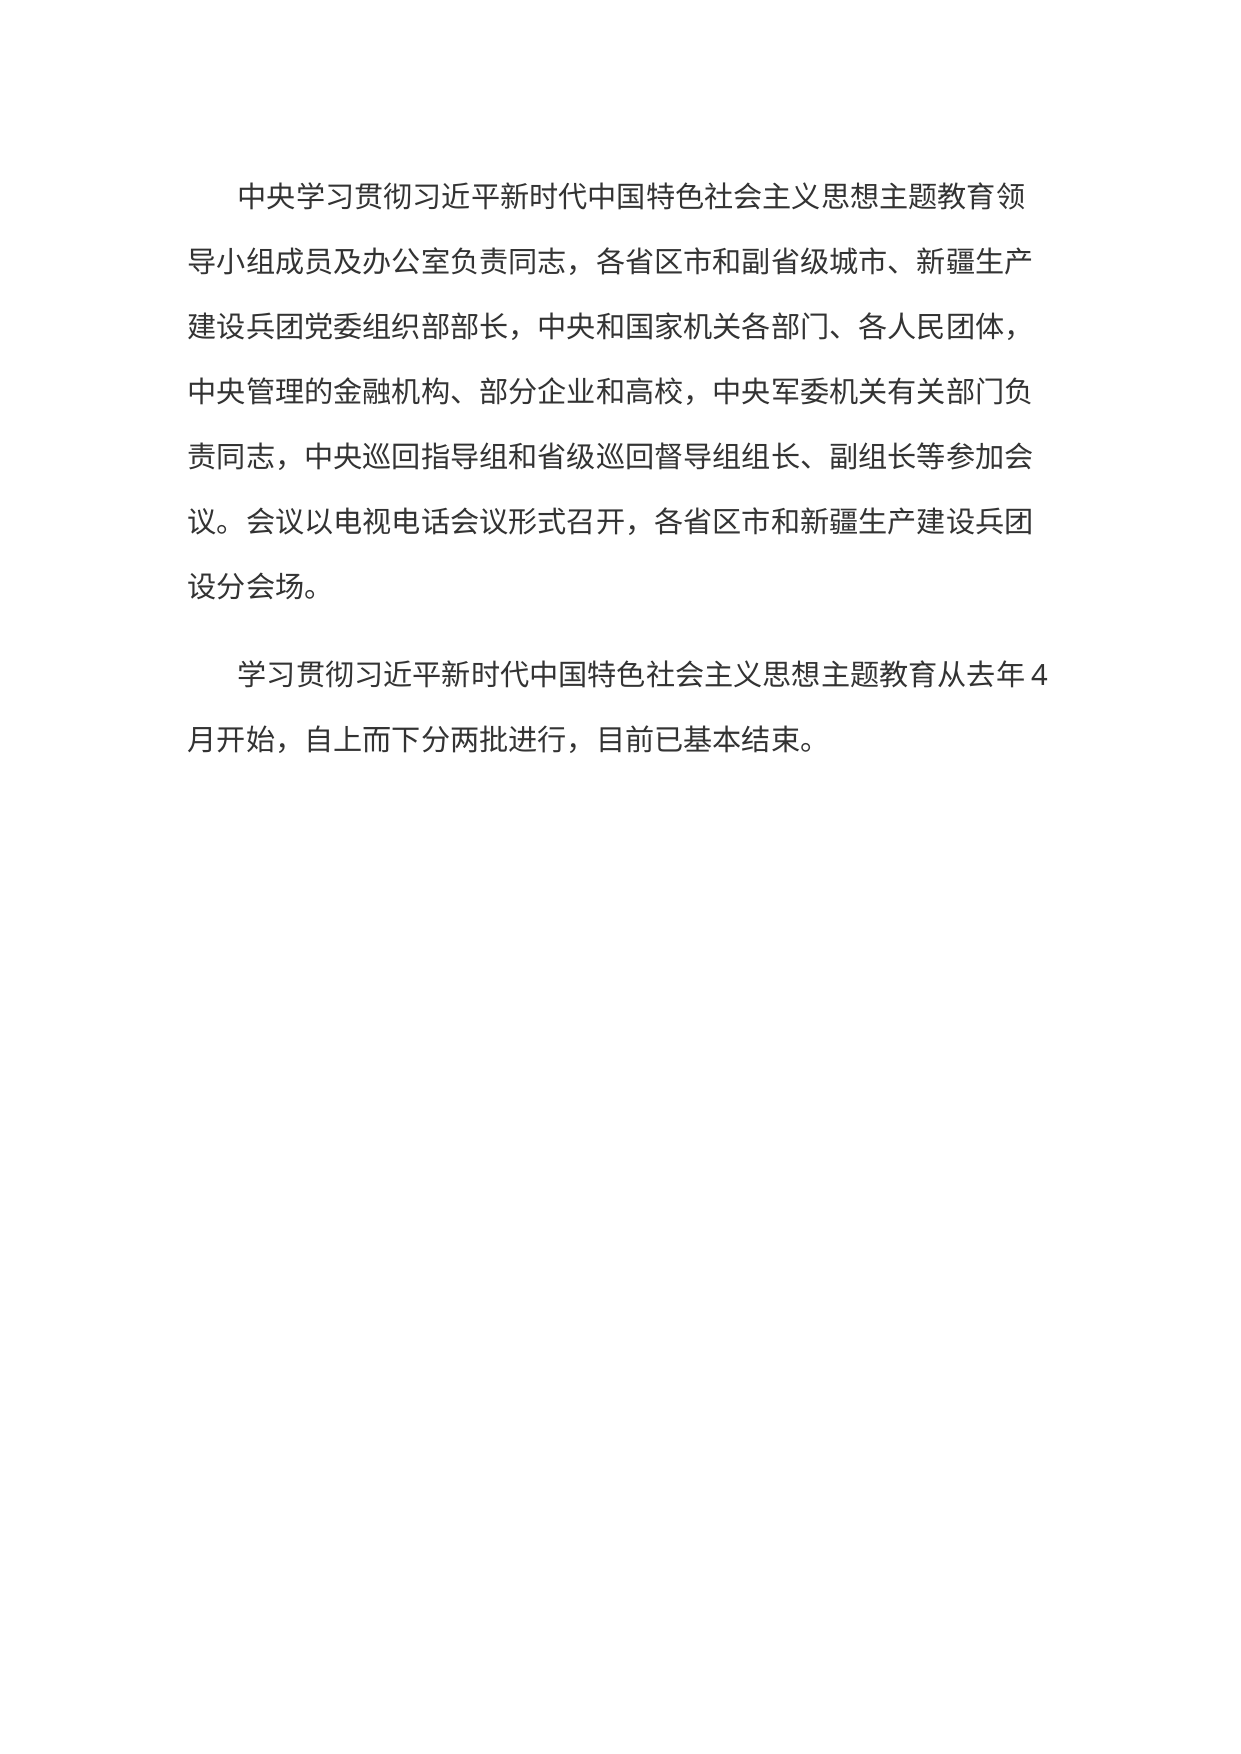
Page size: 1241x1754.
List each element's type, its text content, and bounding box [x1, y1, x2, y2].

text 中央学习贯彻习近平新时代中国特色社会主义思想主题教育领导小组成员及办公室负责同志，各省区市和副省级城市、新疆生产建设兵团党委组织部部长，中央和国家机关各部门、各人民团体，中央管理的金融机构、部分企业和高校，中央军委机关有关部门负责同志，中央巡回指导组和省级巡回督导组组长、副组长等参加会议。会议以电视电话会议形式召开，各省区市和新疆生产建设兵团设分会场。 [187, 162, 1053, 617]
text 学习贯彻习近平新时代中国特色社会主义思想主题教育从去年4月开始，自上而下分两批进行，目前已基本结束。 [187, 640, 1053, 770]
